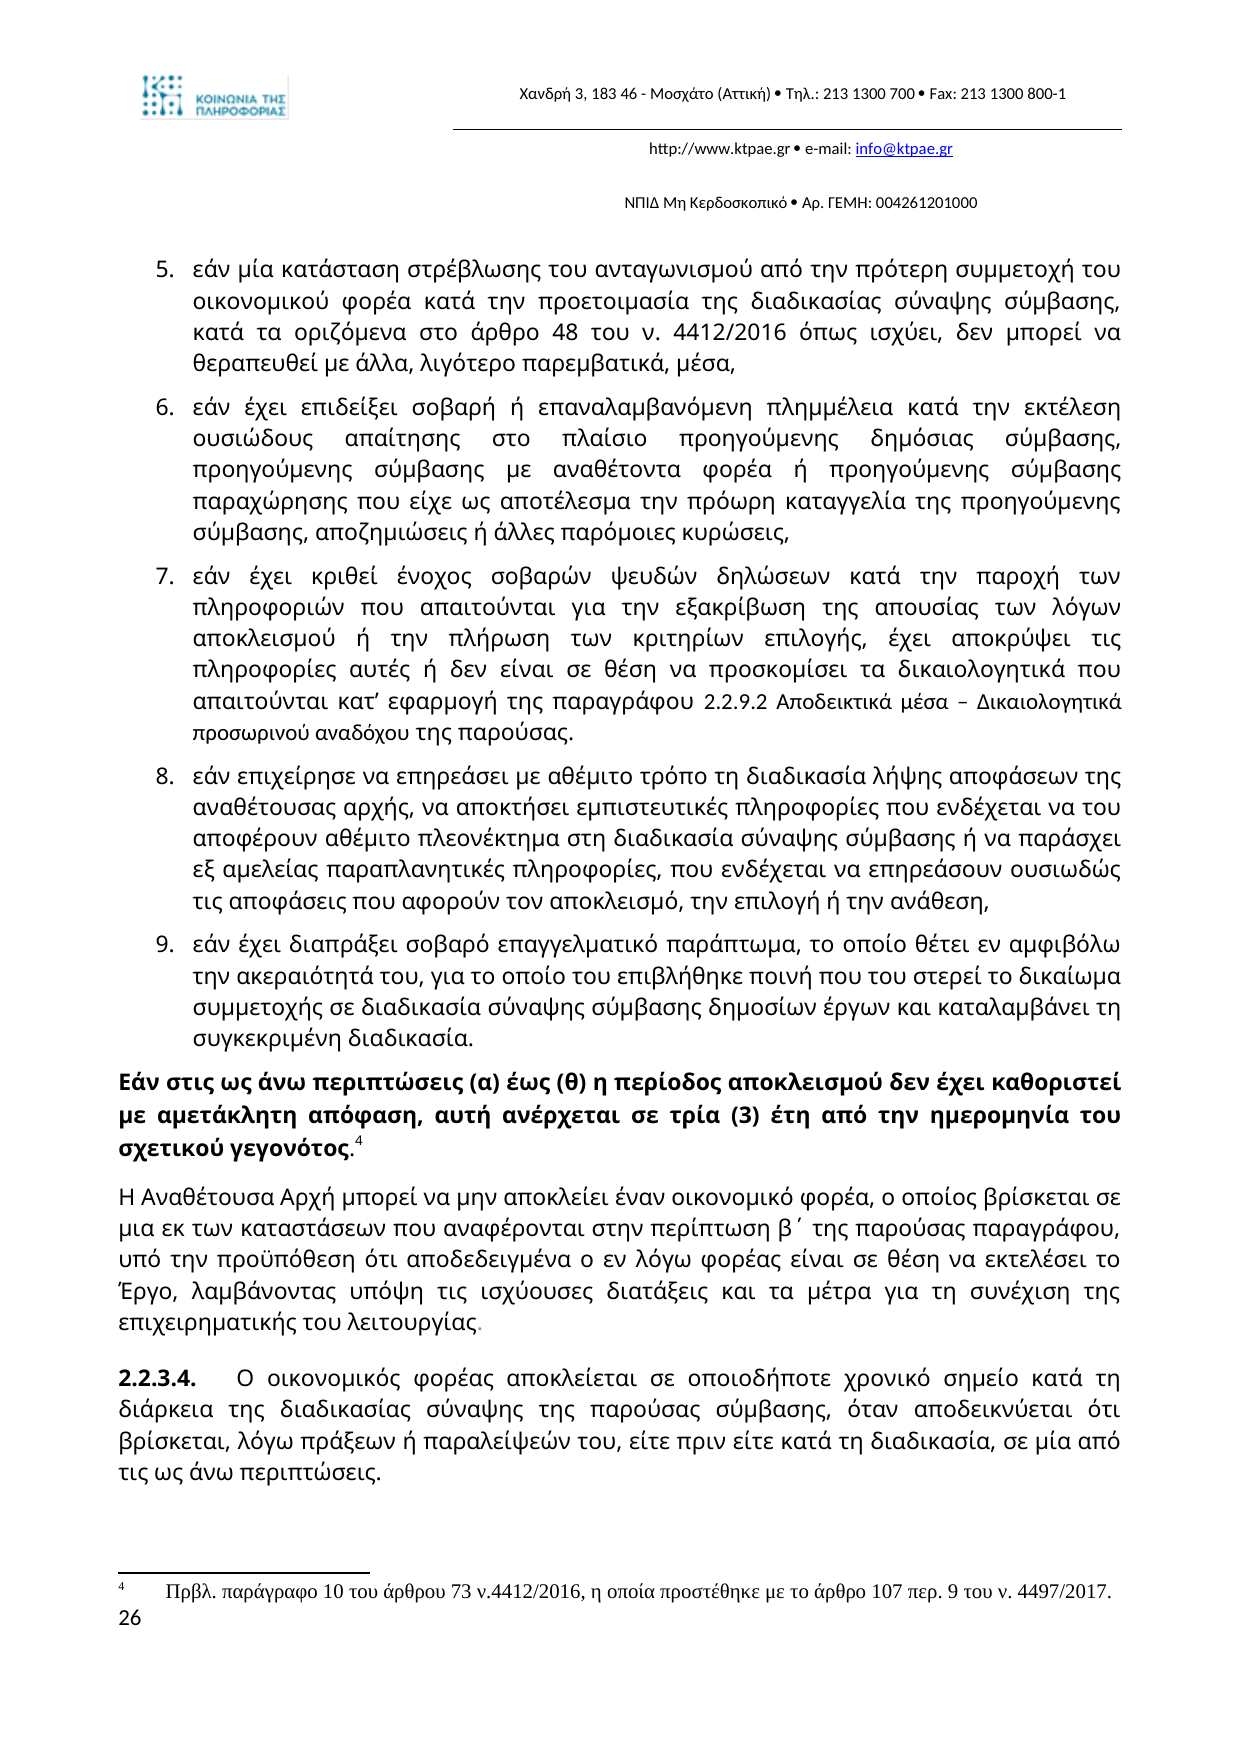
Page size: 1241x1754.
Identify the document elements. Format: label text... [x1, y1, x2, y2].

list εάν επιχείρησε να επηρεάσει με αθέμιτο τρόπο τη διαδικασία λήψης αποφάσεων της αναθέτουσας αρχής, να αποκτήσει εμπιστευτικές πληροφορίες που ενδέχεται να του αποφέρουν αθέμιτο πλεονέκτημα στη διαδικασία σύναψης σύμβασης ή να παράσχει εξ αμελείας παραπλανητικές πληροφορίες, που ενδέχεται να επηρεάσουν ουσιωδώς τις αποφάσεις που αφορούν τον αποκλεισμό, την επιλογή ή την ανάθεση, [155, 759, 1122, 916]
list εάν μία κατάσταση στρέβλωσης του ανταγωνισμού από την πρότερη συμμετοχή του οικονομικού φορέα κατά την προετοιμασία της διαδικασίας σύναψης σύμβασης, κατά τα οριζόμενα στο άρθρο 48 του ν. 4412/2016 όπως ισχύει, δεν μπορεί να θεραπευθεί με άλλα, λιγότερο παρεμβατικά, μέσα, [155, 253, 1122, 378]
picture [140, 75, 289, 121]
list εάν έχει επιδείξει σοβαρή ή επαναλαμβανόμενη πλημμέλεια κατά την εκτέλεση ουσιώδους απαίτησης στο πλαίσιο προηγούμενης δημόσιας σύμβασης, προηγούμενης σύμβασης με αναθέτοντα φορέα ή προηγούμενης σύμβασης παραχώρησης που είχε ως αποτέλεσμα την πρόωρη καταγγελία της προηγούμενης σύμβασης, αποζημιώσεις ή άλλες παρόμοιες κυρώσεις, [155, 391, 1122, 547]
list εάν έχει διαπράξει σοβαρό επαγγελματικό παράπτωμα, το οποίο θέτει εν αμφιβόλω την ακεραιότητά του, για το οποίο του επιβλήθηκε ποινή που του στερεί το δικαίωμα συμμετοχής σε διαδικασία σύναψης σύμβασης δημοσίων έργων και καταλαμβάνει τη συγκεκριμένη διαδικασία. [155, 928, 1122, 1053]
text Εάν στις ως άνω περιπτώσεις (α) έως (θ) η περίοδος αποκλεισμού δεν έχει καθοριστεί με αμετάκλητη απόφαση, αυτή ανέρχεται σε τρία (3) έτη από την ημερομηνία του σχετικού γεγονότος. [118, 1066, 1122, 1163]
text Η Αναθέτουσα Αρχή μπορεί να μην αποκλείει έναν οικονομικό φορέα, ο οποίος βρίσκεται σε μια εκ των καταστάσεων που αναφέρονται στην περίπτωση β΄ της παρούσας παραγράφου, υπό την προϋπόθεση ότι αποδεδειγμένα ο εν λόγω φορέας είναι σε θέση να εκτελέσει το Έργο, λαμβάνοντας υπόψη τις ισχύουσες διατάξεις και τα μέτρα για τη συνέχιση της επιχειρηματικής του λειτουργίας. [118, 1181, 1122, 1337]
list Ο οικονομικός φορέας αποκλείεται σε οποιοδήποτε χρονικό σημείο κατά τη διάρκεια της διαδικασίας σύναψης της παρούσας σύμβασης, όταν αποδεικνύεται ότι βρίσκεται, λόγω πράξεων ή παραλείψεών του, είτε πριν είτε κατά τη διαδικασία, σε μία από τις ως άνω περιπτώσεις. [118, 1362, 1122, 1487]
list εάν έχει κριθεί ένοχος σοβαρών ψευδών δηλώσεων κατά την παροχή των πληροφοριών που απαιτούνται για την εξακρίβωση της απουσίας των λόγων αποκλεισμού ή την πλήρωση των κριτηρίων επιλογής, έχει αποκρύψει τις πληροφορίες αυτές ή δεν είναι σε θέση να προσκομίσει τα δικαιολογητικά που απαιτούνται κατ’ εφαρμογή της παραγράφου 2.2.9.2 Αποδεικτικά μέσα – Δικαιολογητικά προσωρινού αναδόχου της παρούσας. [155, 559, 1122, 747]
